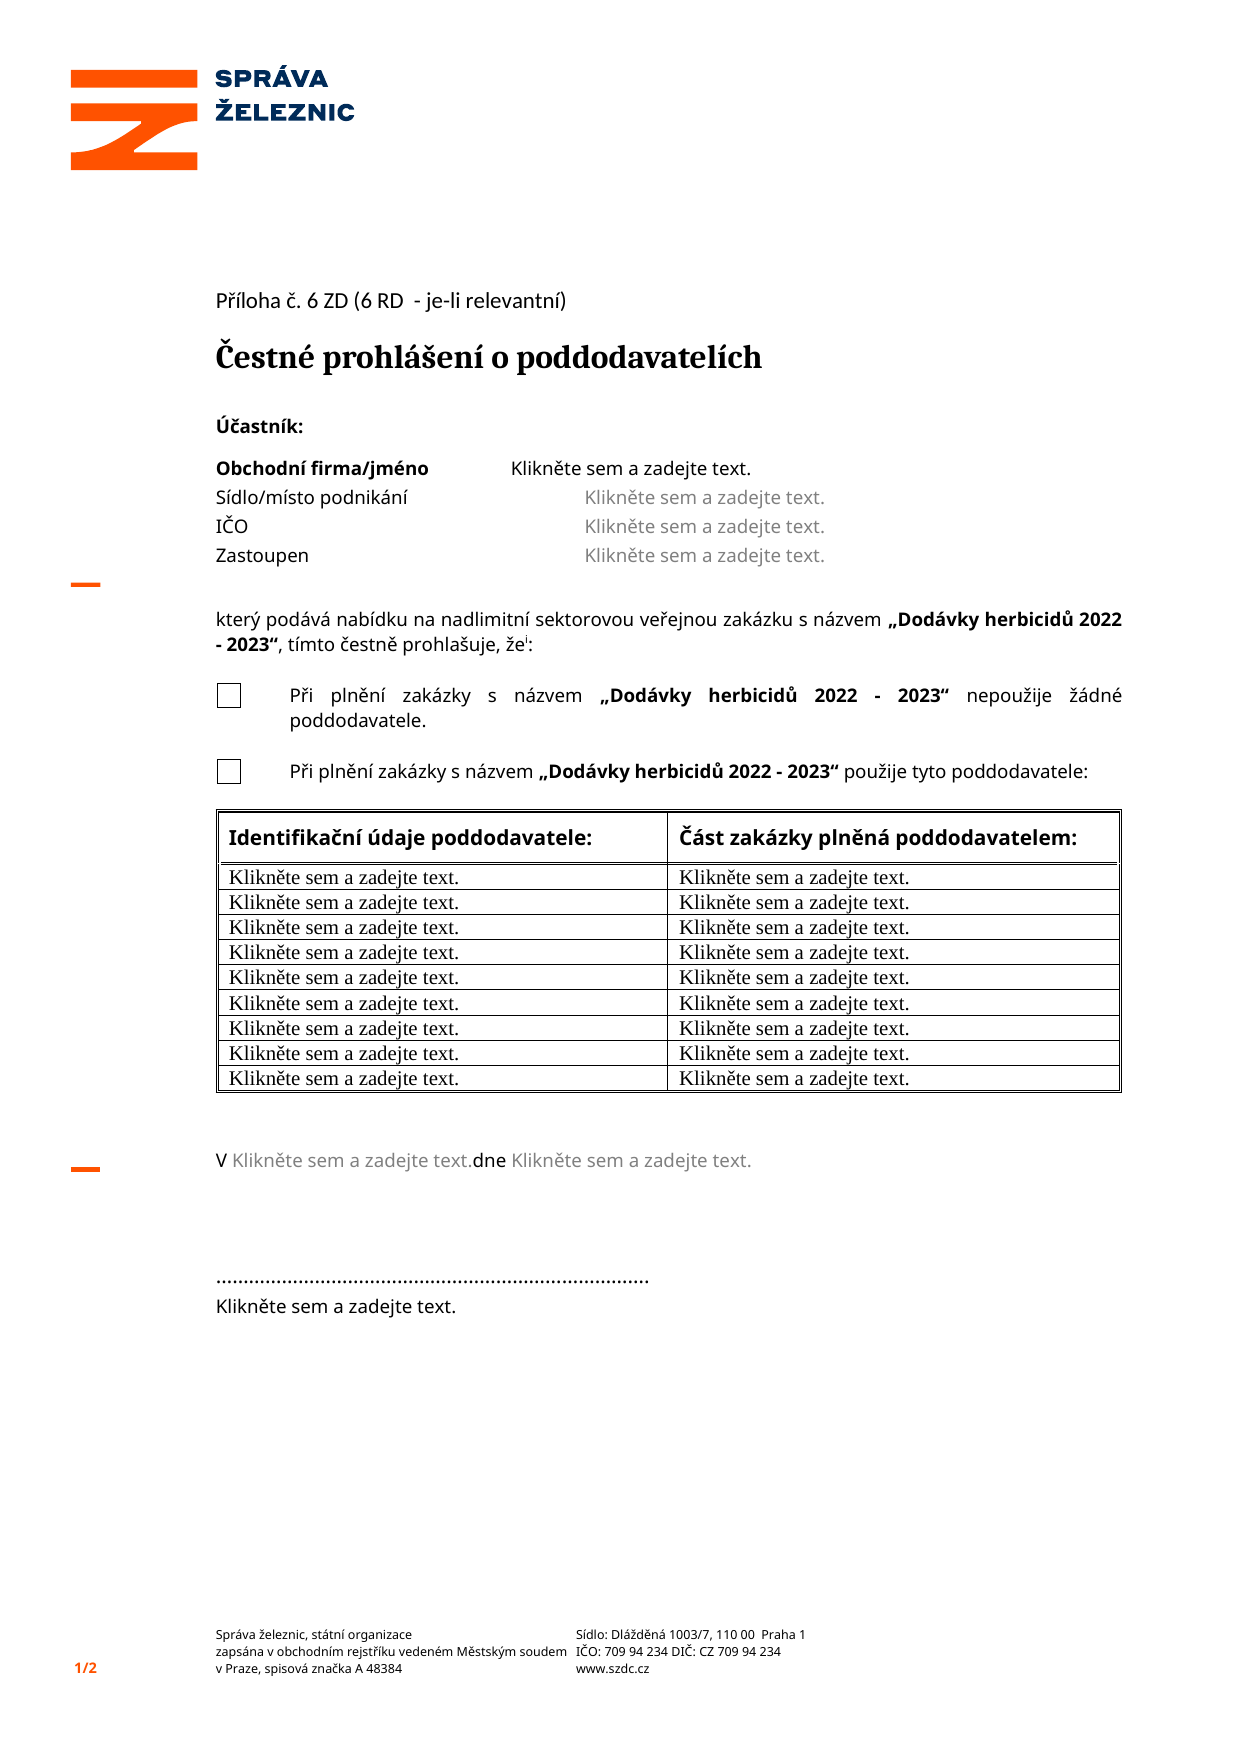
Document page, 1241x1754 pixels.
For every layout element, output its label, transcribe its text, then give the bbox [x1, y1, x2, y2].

text Obchodní firma/jméno [216, 452, 1122, 481]
text IČO [216, 510, 1122, 539]
text Při plnění zakázky s názvem „Dodávky herbicidů 2022 - 2023“ nepoužije žádné poddodavatele. [216, 682, 1122, 733]
text V dne [216, 1144, 1121, 1173]
text který podává nabídku na nadlimitní sektorovou veřejnou zakázku s názvem „Dodávky herbicidů 2022 - 2023“, tímto čestně prohlašuje, že: [216, 606, 1122, 657]
text Čestné prohlášení o poddodavatelích [216, 339, 1122, 377]
table_header Část zakázky plněná poddodavatelem: [668, 813, 1119, 862]
text Účastník: [216, 409, 1122, 440]
text Sídlo/místo podnikání [216, 481, 1122, 510]
table_header Identifikační údaje poddodavatele: [219, 813, 667, 862]
text Příloha č. 6 ZD (6 RD - je-li relevantní) [216, 286, 1122, 314]
text Zastoupen [216, 539, 1122, 568]
text ……………………………………………………………………. [216, 1261, 1121, 1290]
text Při plnění zakázky s názvem „Dodávky herbicidů 2022 - 2023“ použije tyto poddodavatele: [216, 758, 1122, 784]
